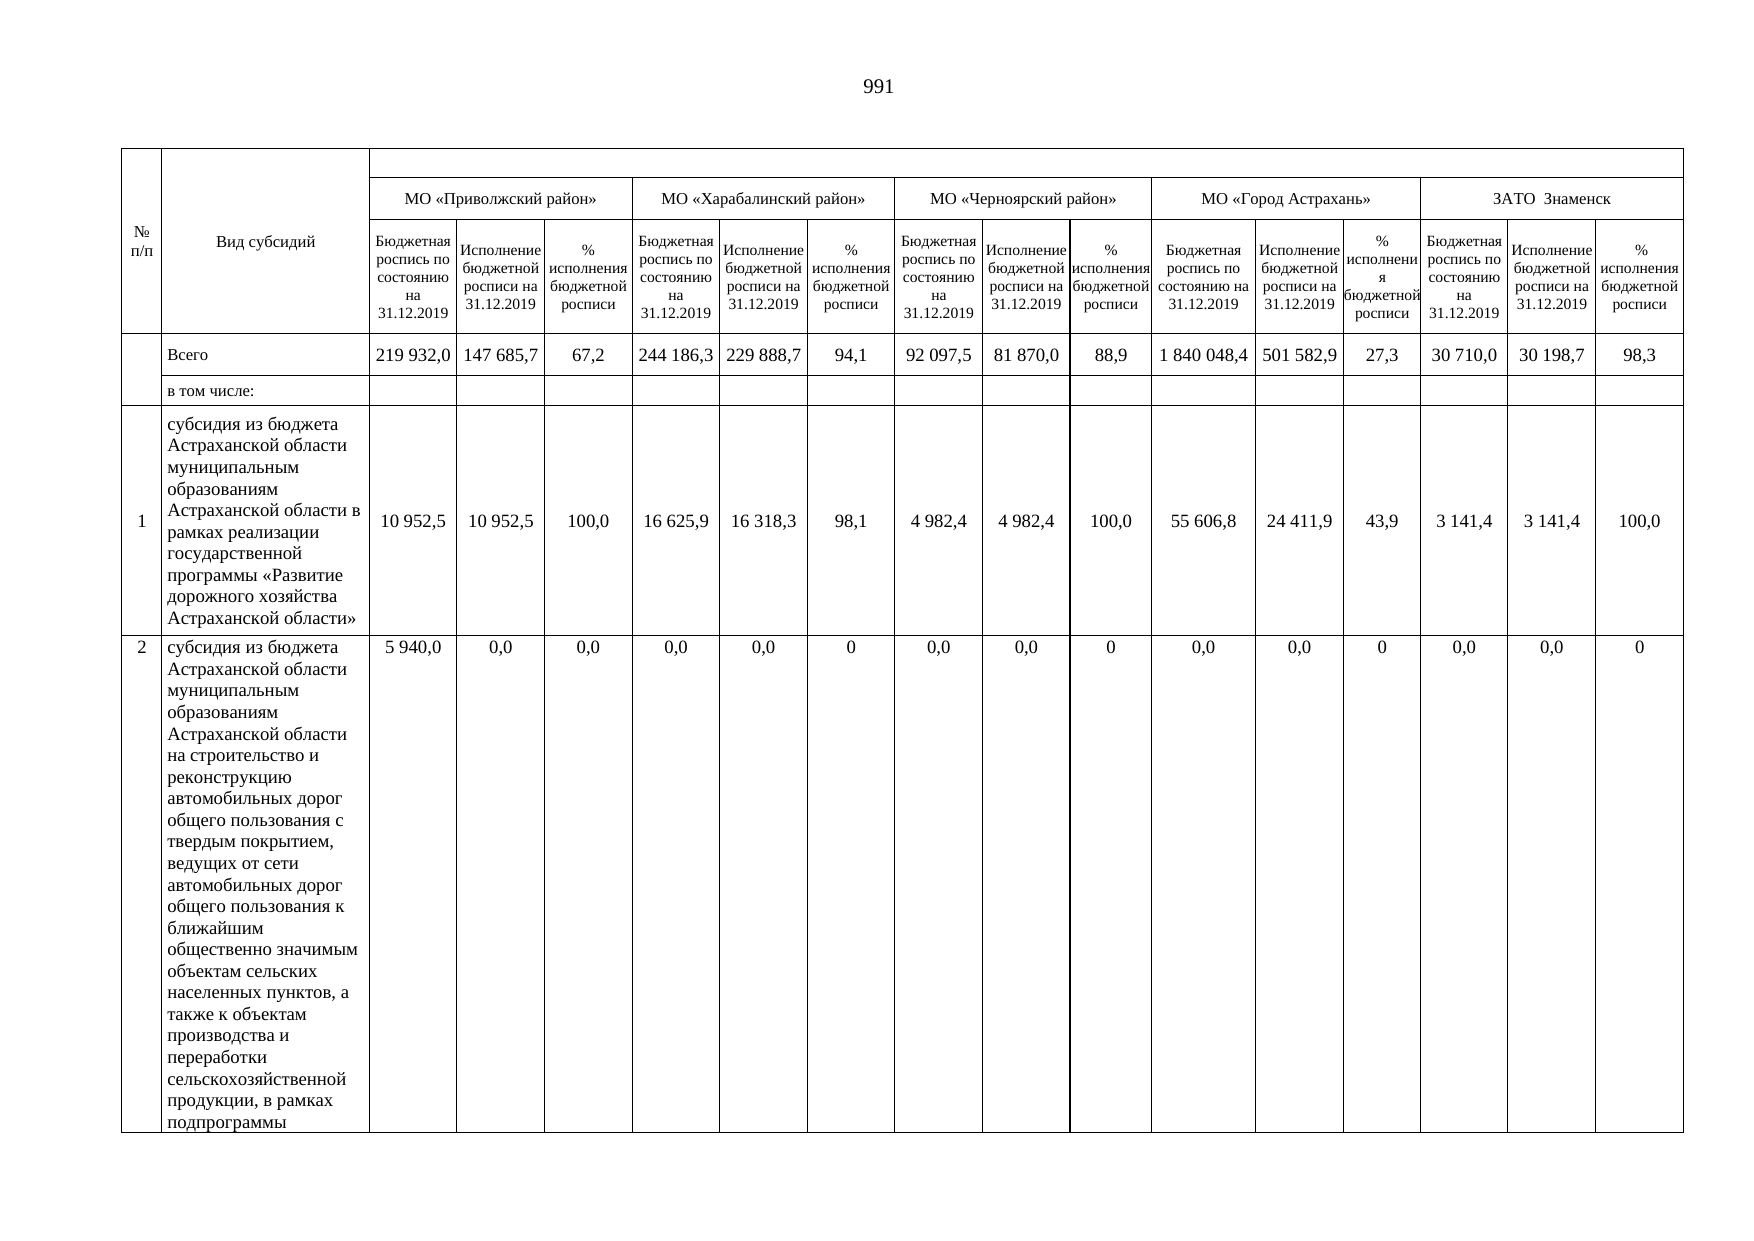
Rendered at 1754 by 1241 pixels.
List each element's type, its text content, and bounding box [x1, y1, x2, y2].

table_cell 88,9 [1071, 334, 1151, 375]
table_cell 100,0 [545, 406, 632, 635]
table_cell 10 952,5 [457, 406, 544, 635]
table_cell МО «Город Астрахань» [1152, 178, 1420, 219]
table_cell в том числе: [162, 376, 369, 405]
table_cell 147 685,7 [457, 334, 544, 375]
table_cell [1344, 376, 1420, 405]
table_cell 1 [122, 406, 161, 635]
table_cell 0 [1071, 636, 1151, 1132]
table_cell 0,0 [1256, 636, 1343, 1132]
table_cell [720, 376, 807, 405]
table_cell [1421, 220, 1507, 333]
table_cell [720, 220, 807, 333]
table_cell [1596, 376, 1683, 405]
table_cell 98,3 [1596, 334, 1683, 375]
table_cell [1152, 220, 1255, 333]
table_cell МО «Черноярский район» [895, 178, 1151, 219]
table_cell 100,0 [1596, 406, 1683, 635]
table_cell 100,0 [1071, 406, 1151, 635]
table_header № п/п [122, 149, 161, 333]
table_cell 2 [122, 636, 161, 1132]
table_cell % исполнения бюджетной росписи [808, 220, 894, 333]
table_cell [1071, 376, 1151, 405]
table_cell 3 141,4 [1421, 406, 1507, 635]
table_cell 55 606,8 [1152, 406, 1255, 635]
table_cell 219 932,0 [370, 334, 456, 375]
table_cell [633, 220, 719, 333]
table_cell 1 840 048,4 [1152, 334, 1255, 375]
table_cell 43,9 [1344, 406, 1420, 635]
table_cell [370, 376, 456, 405]
table_cell % исполнения бюджетной росписи [1596, 220, 1683, 333]
table_cell МО «Приволжский район» [370, 178, 632, 219]
table_cell 94,1 [808, 334, 894, 375]
table_cell [1152, 376, 1255, 405]
table_cell [457, 376, 544, 405]
table_cell 81 870,0 [983, 334, 1069, 375]
table_cell 0,0 [720, 636, 807, 1132]
table_cell 0,0 [1508, 636, 1595, 1132]
table_cell 67,2 [545, 334, 632, 375]
table_cell [983, 376, 1069, 405]
table_cell % исполнения бюджетной росписи [1344, 220, 1420, 333]
table_cell [545, 376, 632, 405]
table_cell 0,0 [545, 636, 632, 1132]
table_cell 98,1 [808, 406, 894, 635]
table_cell [1508, 376, 1595, 405]
table_cell 30 198,7 [1508, 334, 1595, 375]
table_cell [370, 220, 456, 333]
table_cell ЗАТО Знаменск [1421, 178, 1683, 219]
table_cell 4 982,4 [895, 406, 982, 635]
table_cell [895, 220, 982, 333]
table_cell % исполнения бюджетной росписи [545, 220, 632, 333]
table_cell 16 625,9 [633, 406, 719, 635]
table_cell [1421, 376, 1507, 405]
table_cell 0,0 [983, 636, 1069, 1132]
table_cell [457, 220, 544, 333]
table_cell 92 097,5 [895, 334, 982, 375]
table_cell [983, 220, 1069, 333]
table_header [370, 149, 1683, 177]
table_cell 30 710,0 [1421, 334, 1507, 375]
table_cell [1256, 376, 1343, 405]
table_cell 501 582,9 [1256, 334, 1343, 375]
table_cell 229 888,7 [720, 334, 807, 375]
table_cell 0 [808, 636, 894, 1132]
table_cell 0,0 [457, 636, 544, 1132]
table_cell МО «Харабалинский район» [633, 178, 894, 219]
table_cell 0 [1596, 636, 1683, 1132]
table_cell 0,0 [633, 636, 719, 1132]
table_cell [808, 376, 894, 405]
table_cell 16 318,3 [720, 406, 807, 635]
table_cell 0 [1344, 636, 1420, 1132]
table_cell [895, 376, 982, 405]
table_cell 10 952,5 [370, 406, 456, 635]
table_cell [1508, 220, 1595, 333]
table_cell [633, 376, 719, 405]
table_cell 27,3 [1344, 334, 1420, 375]
table_cell 244 186,3 [633, 334, 719, 375]
table_cell [122, 334, 161, 405]
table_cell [1256, 220, 1343, 333]
table_cell 3 141,4 [1508, 406, 1595, 635]
table_header Вид субсидий [162, 149, 369, 333]
table_cell 0,0 [1421, 636, 1507, 1132]
table_cell 24 411,9 [1256, 406, 1343, 635]
table_cell 0,0 [1152, 636, 1255, 1132]
table_cell субсидия из бюджета Астраханской области муниципальным образованиям Астраханской области в рамках реализации государственной программы «Развитие дорожного хозяйства Астраханской области» [162, 406, 369, 635]
table_cell 0,0 [895, 636, 982, 1132]
table_cell Всего [162, 334, 369, 375]
table_cell 4 982,4 [983, 406, 1069, 635]
table_cell 5 940,0 [370, 636, 456, 1132]
table_cell % исполнения бюджетной росписи [1071, 220, 1151, 333]
